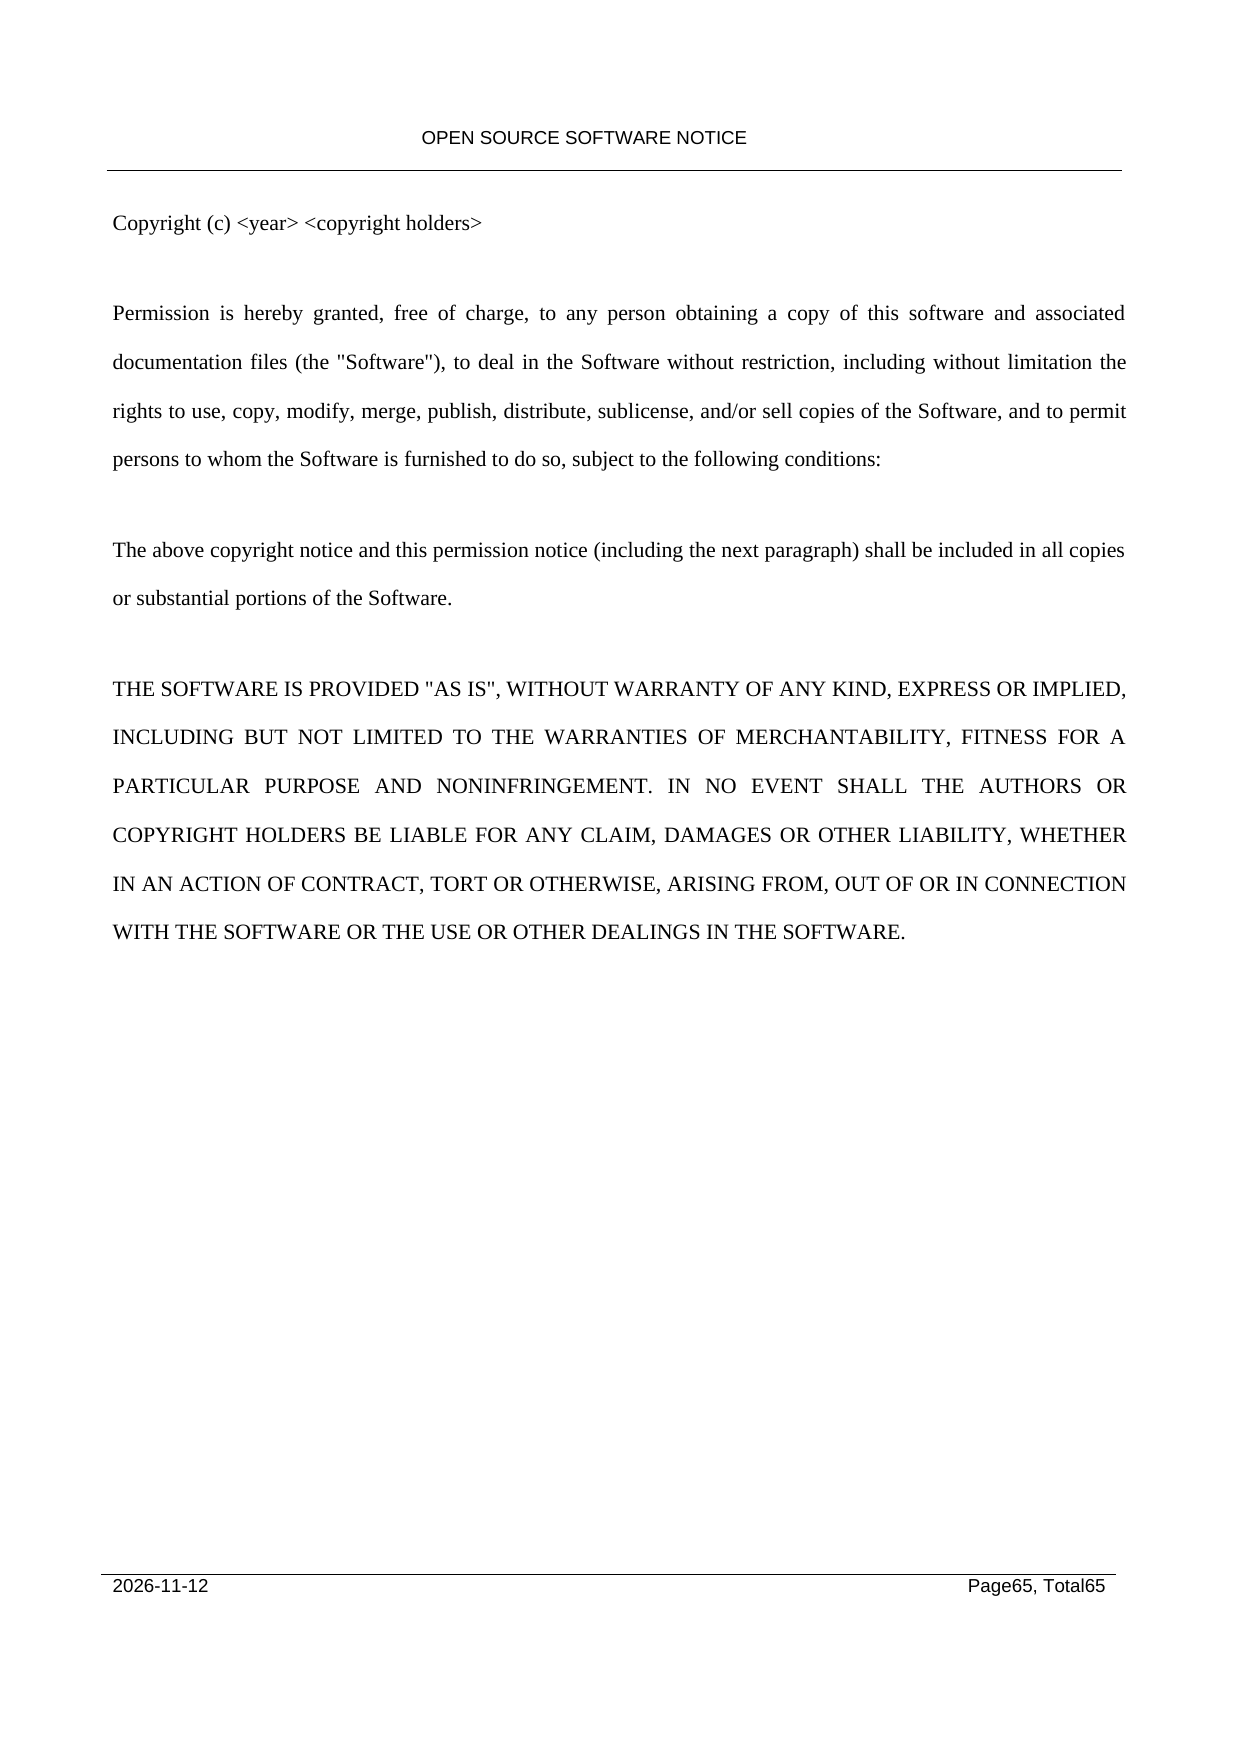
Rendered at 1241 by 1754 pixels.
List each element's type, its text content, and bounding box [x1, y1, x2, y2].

text Copyright (c) <year> <copyright holders> [112, 206, 1128, 239]
text Permission is hereby granted, free of charge, to any person obtaining a copy of this software and associated documentation files (the "Software"), to deal in the Software without restriction, including without limitation the rights to use, copy, modify, merge, publish, distribute, sublicense, and/or sell copies of the Software, and to permit persons to whom the Software is furnished to do so, subject to the following conditions: [112, 297, 1128, 475]
text The above copyright notice and this permission notice (including the next paragraph) shall be included in all copies or substantial portions of the Software. [112, 533, 1128, 614]
text THE SOFTWARE IS PROVIDED "AS IS", WITHOUT WARRANTY OF ANY KIND, EXPRESS OR IMPLIED, INCLUDING BUT NOT LIMITED TO THE WARRANTIES OF MERCHANTABILITY, FITNESS FOR A PARTICULAR PURPOSE AND NONINFRINGEMENT. IN NO EVENT SHALL THE AUTHORS OR COPYRIGHT HOLDERS BE LIABLE FOR ANY CLAIM, DAMAGES OR OTHER LIABILITY, WHETHER IN AN ACTION OF CONTRACT, TORT OR OTHERWISE, ARISING FROM, OUT OF OR IN CONNECTION WITH THE SOFTWARE OR THE USE OR OTHER DEALINGS IN THE SOFTWARE. [112, 672, 1128, 948]
